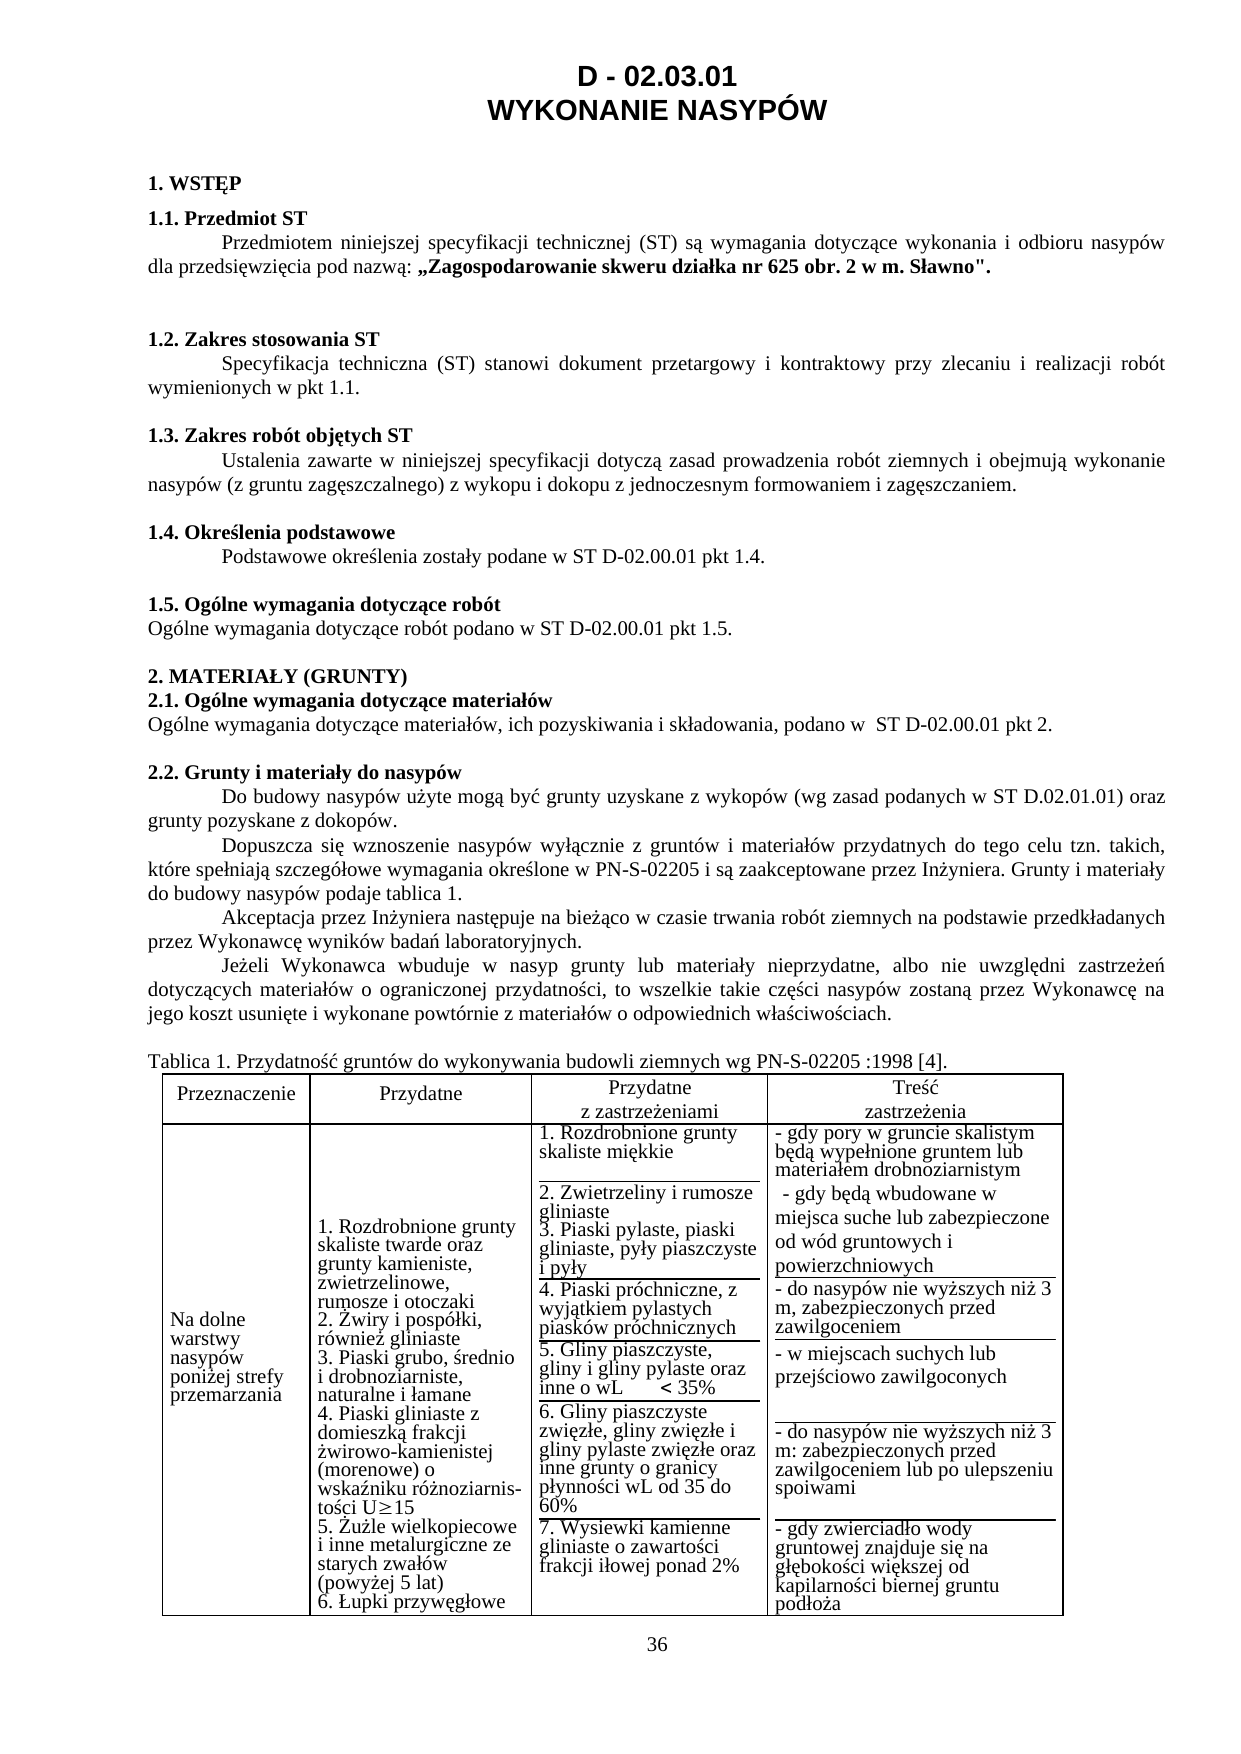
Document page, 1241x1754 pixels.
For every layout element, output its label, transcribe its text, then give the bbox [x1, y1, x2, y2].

text 2. MATERIAŁY (GRUNTY) [148, 664, 1167, 688]
text 1.4. Określenia podstawowe [148, 520, 1167, 544]
text Przedmiotem niniejszej specyfikacji technicznej (ST) są wymagania dotyczące wykonania i odbioru nasypów dla przedsięwzięcia pod nazwą: „Zagospodarowanie skweru działka nr 625 obr. 2 w m. Sławno". [148, 229, 1167, 278]
text 1. WSTĘP [148, 171, 1167, 195]
text 2.2. Grunty i materiały do nasypów [148, 760, 1167, 784]
text 1.2. Zakres stosowania ST [148, 327, 1167, 351]
text Ogólne wymagania dotyczące materiałów, ich pozyskiwania i składowania, podano w ST D-02.00.01 pkt 2. [148, 712, 1167, 736]
text 1.3. Zakres robót objętych ST [148, 423, 1167, 447]
text Specyfikacja techniczna (ST) stanowi dokument przetargowy i kontraktowy przy zlecaniu i realizacji robót wymienionych w pkt 1.1. [148, 351, 1167, 399]
text Podstawowe określenia zostały podane w ST D-02.00.01 pkt 1.4. [148, 544, 1167, 568]
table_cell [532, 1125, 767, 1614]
text 1.1. Przedmiot ST [148, 206, 1167, 229]
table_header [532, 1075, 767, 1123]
text Ogólne wymagania dotyczące robót podano w ST D-02.00.01 pkt 1.5. [148, 616, 1167, 640]
text WYKONANIE NASYPÓW [148, 93, 1167, 126]
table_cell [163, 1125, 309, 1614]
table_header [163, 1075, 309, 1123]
text Ustalenia zawarte w niniejszej specyfikacji dotyczą zasad prowadzenia robót ziemnych i obejmują wykonanie nasypów (z gruntu zagęszczalnego) z wykopu i dokopu z jednoczesnym formowaniem i zagęszczaniem. [148, 447, 1167, 496]
text Do budowy nasypów użyte mogą być grunty uzyskane z wykopów (wg zasad podanych w ST D.02.01.01) oraz grunty pozyskane z dokopów. [148, 784, 1167, 832]
text 2.1. Ogólne wymagania dotyczące materiałów [148, 688, 1167, 712]
text Jeżeli Wykonawca wbuduje w nasyp grunty lub materiały nieprzydatne, albo nie uwzględni zastrzeżeń dotyczących materiałów o ograniczonej przydatności, to wszelkie takie części nasypów zostaną przez Wykonawcę na jego koszt usunięte i wykonane powtórnie z materiałów o odpowiednich właściwościach. [148, 953, 1167, 1025]
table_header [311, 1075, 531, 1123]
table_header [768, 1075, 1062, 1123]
text 1.5. Ogólne wymagania dotyczące robót [148, 592, 1167, 616]
text Akceptacja przez Inżyniera następuje na bieżąco w czasie trwania robót ziemnych na podstawie przedkładanych przez Wykonawcę wyników badań laboratoryjnych. [148, 905, 1167, 953]
text D - 02.03.01 [148, 59, 1167, 93]
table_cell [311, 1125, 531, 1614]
text Dopuszcza się wznoszenie nasypów wyłącznie z gruntów i materiałów przydatnych do tego celu tzn. takich, które spełniają szczegółowe wymagania określone w PN-S-02205 i są zaakceptowane przez Inżyniera. Grunty i materiały do budowy nasypów podaje tablica 1. [148, 832, 1167, 905]
text Tablica 1. Przydatność gruntów do wykonywania budowli ziemnych wg PN-S-02205 :1998 [4]. [148, 1049, 1167, 1073]
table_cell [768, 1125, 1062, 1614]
